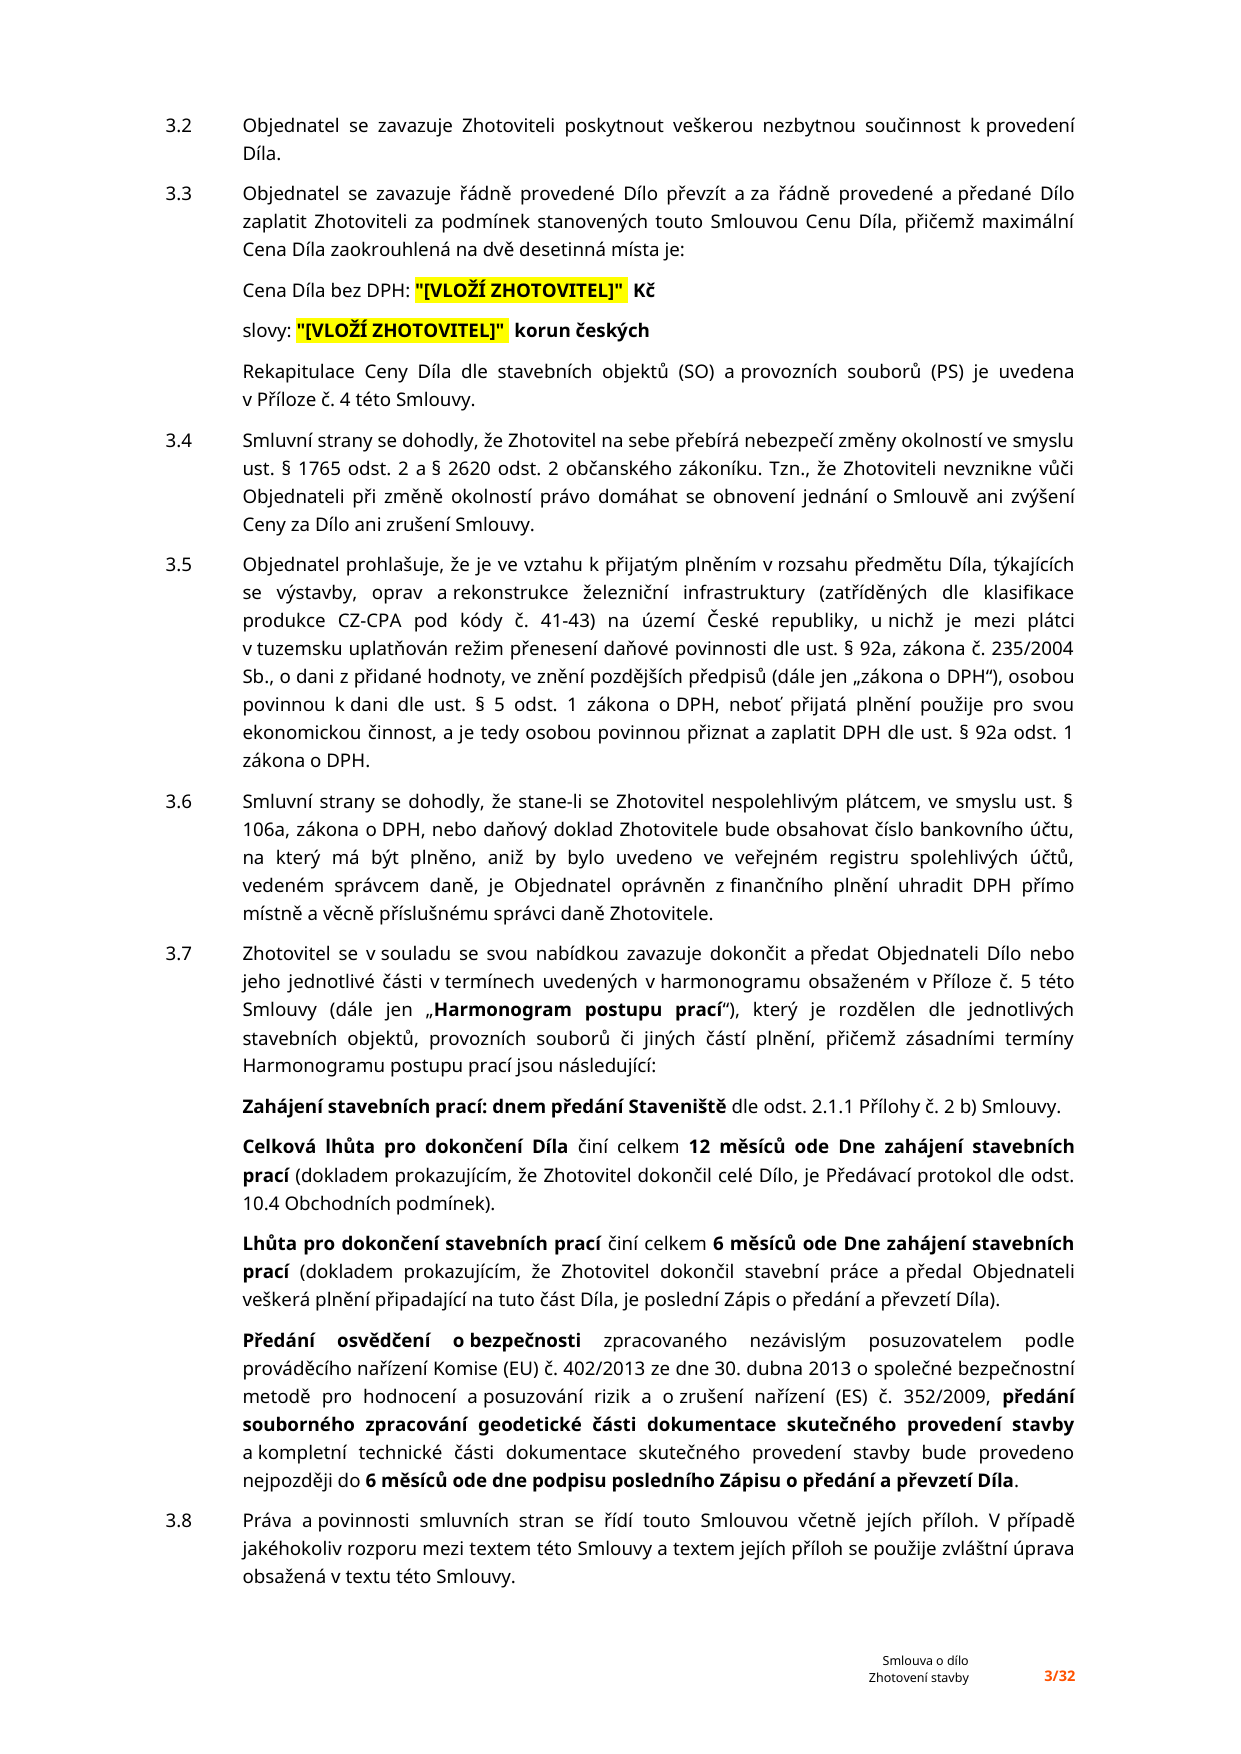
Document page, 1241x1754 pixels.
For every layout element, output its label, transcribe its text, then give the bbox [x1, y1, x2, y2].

text Zhotovitel se v souladu se svou nabídkou zavazuje dokončit a předat Objednateli Dílo nebo jeho jednotlivé části v termínech uvedených v harmonogramu obsaženém v Příloze č. 5 této Smlouvy (dále jen „Harmonogram postupu prací“), který je rozdělen dle jednotlivých stavebních objektů, provozních souborů či jiných částí plnění, přičemž zásadními termíny Harmonogramu postupu prací jsou následující: [165, 941, 1075, 1078]
text Objednatel se zavazuje řádně provedené Dílo převzít a za řádně provedené a předané Dílo zaplatit Zhotoviteli za podmínek stanovených touto Smlouvou Cenu Díla, přičemž maximální Cena Díla zaokrouhlená na dvě desetinná místa je: [165, 181, 1075, 262]
text Objednatel se zavazuje Zhotoviteli poskytnout veškerou nezbytnou součinnost k provedení Díla. [165, 112, 1075, 166]
text Smluvní strany se dohodly, že Zhotovitel na sebe přebírá nebezpečí změny okolností ve smyslu ust. § 1765 odst. 2 a § 2620 odst. 2 občanského zákoníku. Tzn., že Zhotoviteli nevznikne vůči Objednateli při změně okolností právo domáhat se obnovení jednání o Smlouvě ani zvýšení Ceny za Dílo ani zrušení Smlouvy. [165, 427, 1075, 536]
text Celková lhůta pro dokončení Díla činí celkem 12 měsíců ode Dne zahájení stavebních prací (dokladem prokazujícím, že Zhotovitel dokončil celé Dílo, je Předávací protokol dle odst. 10.4 Obchodních podmínek). [242, 1134, 1075, 1215]
text Rekapitulace Ceny Díla dle stavebních objektů (SO) a provozních souborů (PS) je uvedena v Příloze č. 4 této Smlouvy. [242, 358, 1075, 412]
text Smluvní strany se dohodly, že stane-li se Zhotovitel nespolehlivým plátcem, ve smyslu ust. § 106a, zákona o DPH, nebo daňový doklad Zhotovitele bude obsahovat číslo bankovního účtu, na který má být plněno, aniž by bylo uvedeno ve veřejném registru spolehlivých účtů, vedeném správcem daně, je Objednatel oprávněn z finančního plnění uhradit DPH přímo místně a věcně příslušnému správci daně Zhotovitele. [165, 788, 1075, 926]
text Cena Díla bez DPH: Kč [628, 277, 1075, 303]
text Práva a povinnosti smluvních stran se řídí touto Smlouvou včetně jejích příloh. V případě jakéhokoliv rozporu mezi textem této Smlouvy a textem jejích příloh se použije zvláštní úprava obsažená v textu této Smlouvy. [165, 1508, 1075, 1589]
text Objednatel prohlašuje, že je ve vztahu k přijatým plněním v rozsahu předmětu Díla, týkajících se výstavby, oprav a rekonstrukce železniční infrastruktury (zatříděných dle klasifikace produkce CZ-CPA pod kódy č. 41-43) na území České republiky, u nichž je mezi plátci v tuzemsku uplatňován režim přenesení daňové povinnosti dle ust. § 92a, zákona č. 235/2004 Sb., o dani z přidané hodnoty, ve znění pozdějších předpisů (dále jen „zákona o DPH“), osobou povinnou k dani dle ust. § 5 odst. 1 zákona o DPH, neboť přijatá plnění použije pro svou ekonomickou činnost, a je tedy osobou povinnou přiznat a zaplatit DPH dle ust. § 92a odst. 1 zákona o DPH. [165, 551, 1075, 773]
text slovy: korun českých [509, 318, 1075, 343]
text Lhůta pro dokončení stavebních prací činí celkem 6 měsíců ode Dne zahájení stavebních prací (dokladem prokazujícím, že Zhotovitel dokončil stavební práce a předal Objednateli veškerá plnění připadající na tuto část Díla, je poslední Zápis o předání a převzetí Díla). [242, 1230, 1075, 1312]
text slovy: korun českých [242, 318, 296, 343]
text Cena Díla bez DPH: Kč [242, 277, 415, 303]
text Předání osvědčení o bezpečnosti zpracovaného nezávislým posuzovatelem podle prováděcího nařízení Komise (EU) č. 402/2013 ze dne 30. dubna 2013 o společné bezpečnostní metodě pro hodnocení a posuzování rizik a o zrušení nařízení (ES) č. 352/2009, předání souborného zpracování geodetické části dokumentace skutečného provedení stavby a kompletní technické části dokumentace skutečného provedení stavby bude provedeno nejpozději do 6 měsíců ode dne podpisu posledního Zápisu o předání a převzetí Díla. [242, 1327, 1075, 1493]
text Zahájení stavebních prací: dnem předání Staveniště dle odst. 2.1.1 Přílohy č. 2 b) Smlouvy. [242, 1093, 1075, 1119]
